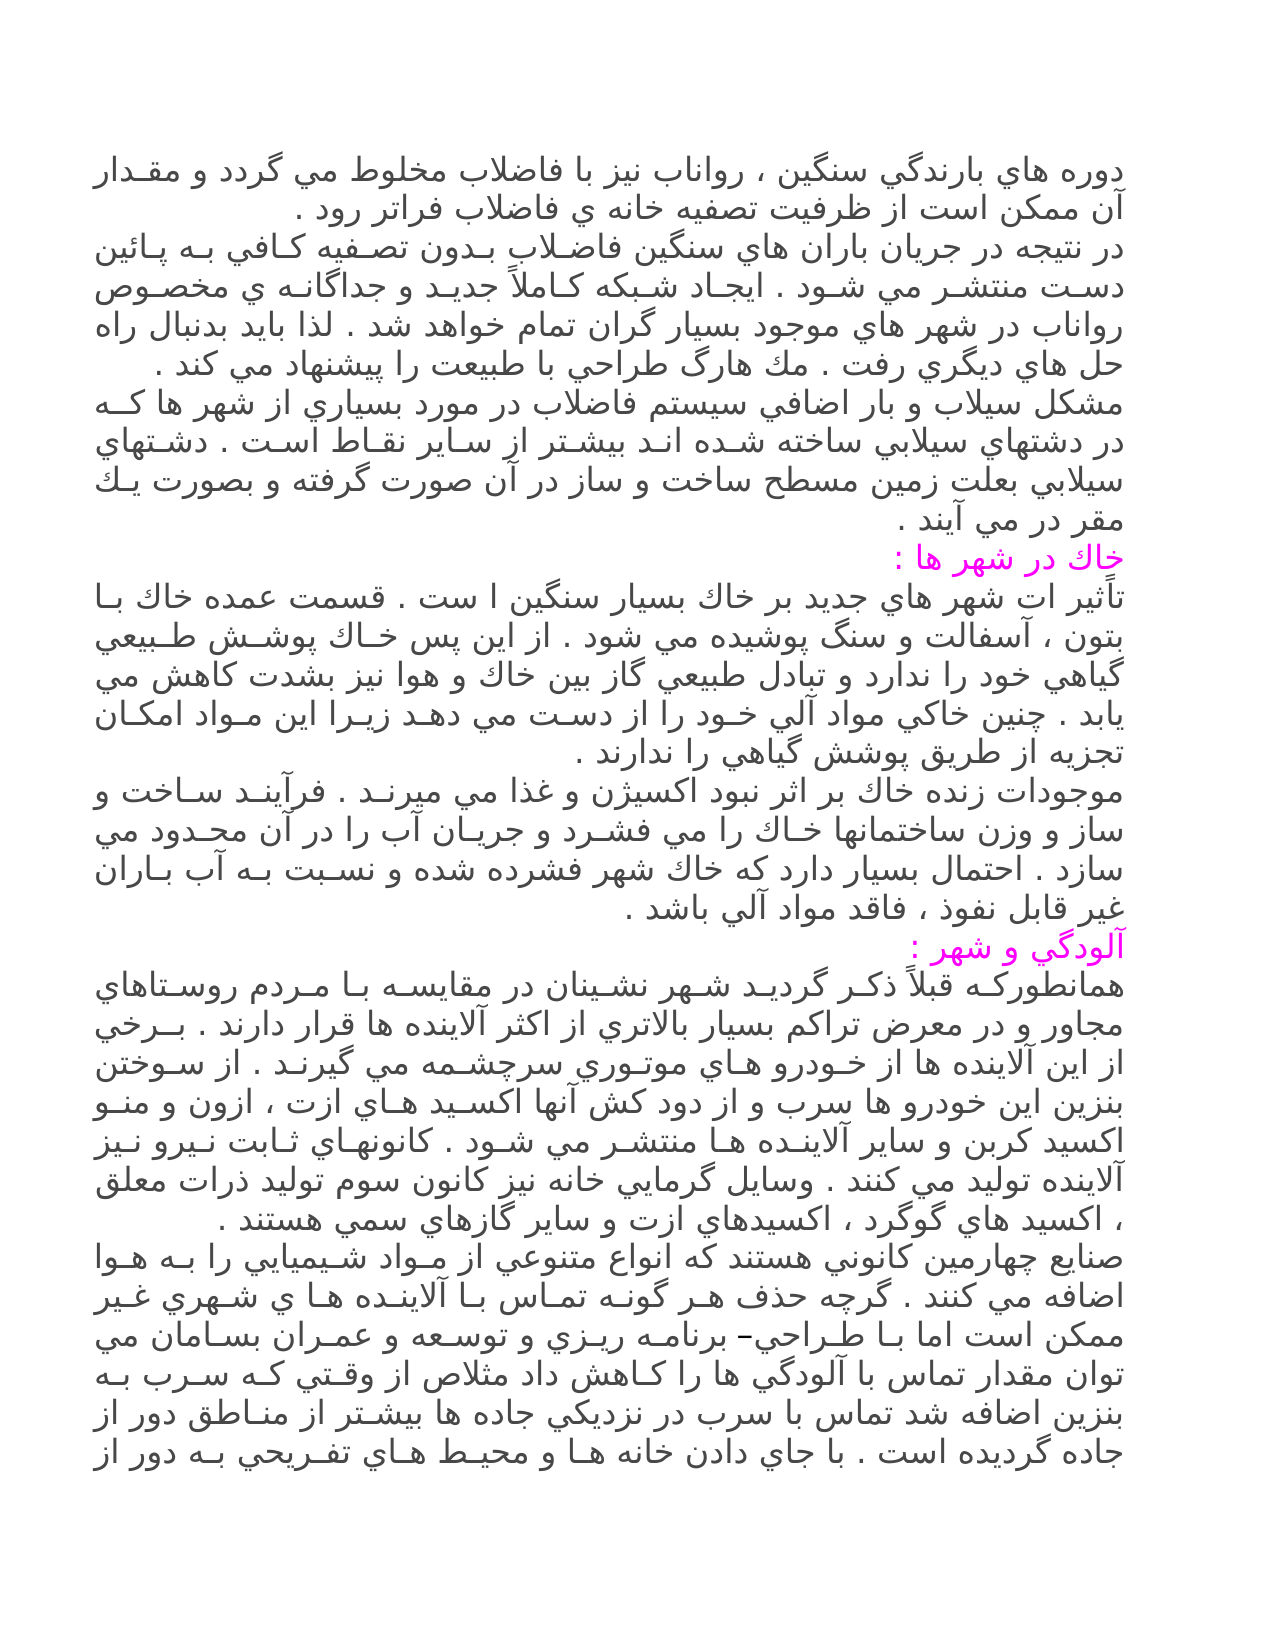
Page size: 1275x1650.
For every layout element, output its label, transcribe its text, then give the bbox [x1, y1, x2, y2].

text موجودات زنده خاك بر اثر نبود اكسيژن و غذا مي ميرند . فرآيند ساخت و ساز و وزن ساختمانها خاك را مي فشرد و جريان آب را در آن محدود مي سازد . احتمال بسيار دارد كه خاك شهر فشرده شده و نسبت به آب باران غير قابل نفوذ ، فاقد مواد آلي باشد . [94, 772, 1125, 927]
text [94, 150, 1125, 228]
text تاًثير ات شهر هاي جديد بر خاك بسيار سنگين ا ست . قسمت عمده خاك با بتون ، آسفالت و سنگ پوشيده مي شود . از اين پس خاك پوشش طبيعي گياهي خود را ندارد و تبادل طبيعي گاز بين خاك و هوا نيز بشدت كاهش مي يابد . چنين خاكي مواد آلي خود را از دست مي دهد زيرا اين مواد امكان تجزيه از طريق پوشش گياهي را ندارند . [94, 577, 1125, 772]
text در نتيجه در جريان باران هاي سنگين فاضلاب بدون تصفيه كافي به پائين دست منتشر مي شود . ايجاد شبكه كاملاً جديد و جداگانه ي مخصوص رواناب در شهر هاي موجود بسيار گران تمام خواهد شد . لذا بايد بدنبال راه حل هاي ديگري رفت . مك هارگ طراحي با طبيعت را پيشنهاد مي كند . [94, 228, 1125, 383]
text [94, 1238, 1125, 1471]
text مشكل سيلاب و بار اضافي سيستم فاضلاب در مورد بسياري از شهر ها كه در دشتهاي سيلابي ساخته شده اند بيشتر از ساير نقاط است . دشتهاي سيلابي بعلت زمين مسطح ساخت و ساز در آن صورت گرفته و بصورت يك مقر در مي آيند . [94, 383, 1125, 538]
text خاك در شهر ها : [94, 538, 1125, 577]
text همانطوركه قبلاً ذكر گرديد شهر نشينان در مقايسه با مردم روستاهاي مجاور و در معرض تراكم بسيار بالاتري از اكثر آلاينده ها قرار دارند . برخي از اين آلاينده ها از خودرو هاي موتوري سرچشمه مي گيرند . از سوختن بنزين اين خودرو ها سرب و از دود كش آنها اكسيد هاي ازت ، ازون و منو اكسيد كربن و ساير آلاينده ها منتشر مي شود . كانونهاي ثابت نيرو نيز آلاينده توليد مي كنند . وسايل گرمايي خانه نيز كانون سوم توليد ذرات معلق ، اكسيد هاي گوگرد ، اكسيدهاي ازت و ساير گازهاي سمي هستند . [94, 966, 1125, 1238]
text آلودگي و شهر : [94, 927, 1125, 966]
